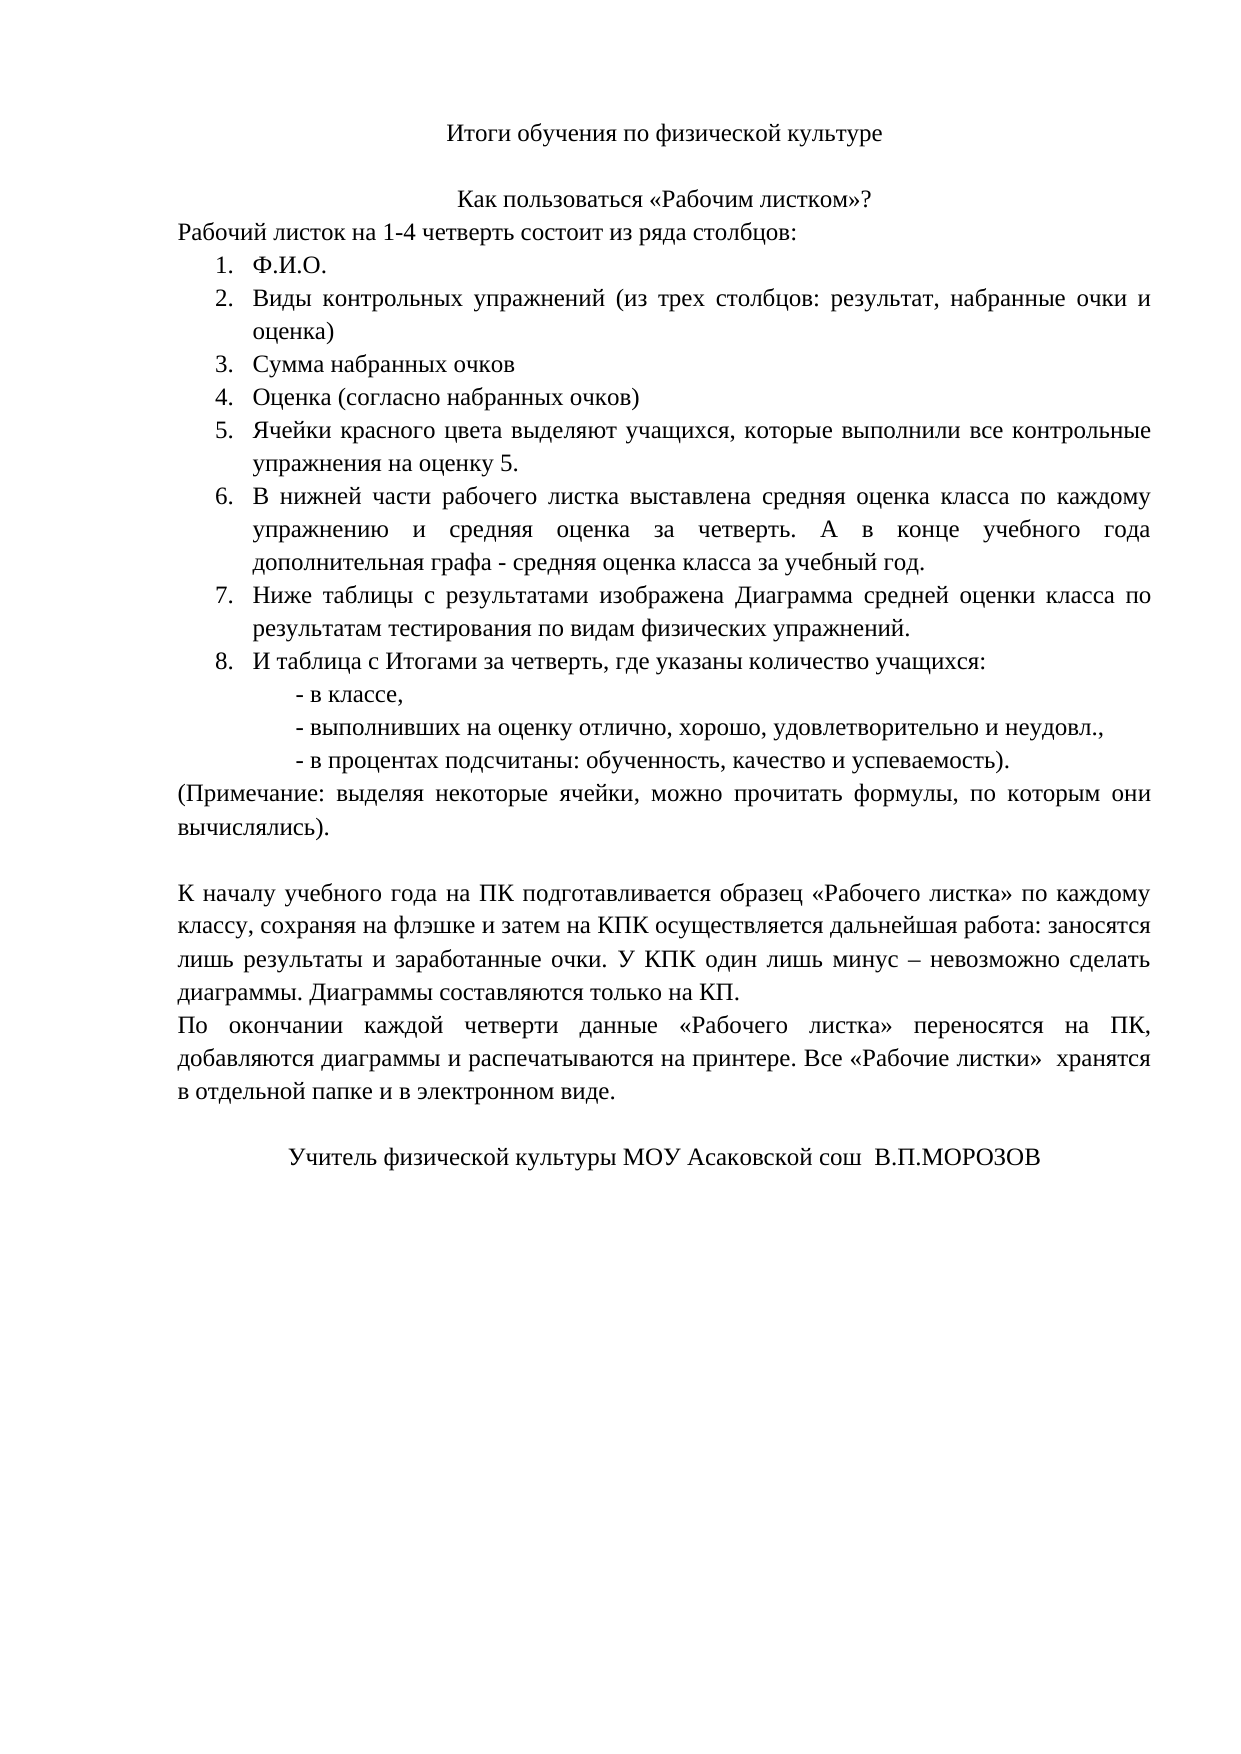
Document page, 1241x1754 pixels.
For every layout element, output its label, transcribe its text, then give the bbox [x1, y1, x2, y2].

list И таблица с Итогами за четверть, где указаны количество учащихся: [215, 646, 1152, 675]
text К началу учебного года на ПК подготавливается образец «Рабочего листка» по каждому классу, сохраняя на флэшке и затем на КПК осуществляется дальнейшая работа: заносятся лишь результаты и заработанные очки. У КПК один лишь минус – невозможно сделать диаграммы. Диаграммы составляются только на КП. [177, 878, 1152, 1005]
list - в классе, [295, 679, 1152, 708]
text Рабочий листок на 1-4 четверть состоит из ряда столбцов: [177, 217, 1152, 246]
list Ниже таблицы с результатами изображена Диаграмма средней оценки класса по результатам тестирования по видам физических упражнений. [215, 580, 1152, 642]
text По окончании каждой четверти данные «Рабочего листка» переносятся на ПК, добавляются диаграммы и распечатываются на принтере. Все «Рабочие листки» хранятся в отдельной папке и в электронном виде. [177, 1010, 1152, 1104]
text Итоги обучения по физической культуре [177, 118, 1152, 147]
list - выполнивших на оценку отлично, хорошо, удовлетворительно и неудовл., [295, 712, 1152, 741]
list - в процентах подсчитаны: обученность, качество и успеваемость). [295, 746, 1152, 774]
list Ячейки красного цвета выделяют учащихся, которые выполнили все контрольные упражнения на оценку 5. [215, 415, 1152, 477]
text Учитель физической культуры МОУ Асаковской сош В.П.МОРОЗОВ [177, 1142, 1152, 1171]
list Ф.И.О. [215, 250, 1152, 279]
list Сумма набранных очков [215, 349, 1152, 378]
text Как пользоваться «Рабочим листком»? [177, 184, 1152, 213]
list Виды контрольных упражнений (из трех столбцов: результат, набранные очки и оценка) [215, 283, 1152, 345]
list В нижней части рабочего листка выставлена средняя оценка класса по каждому упражнению и средняя оценка за четверть. А в конце учебного года дополнительная графа - средняя оценка класса за учебный год. [215, 481, 1152, 576]
list Оценка (согласно набранных очков) [215, 382, 1152, 411]
text (Примечание: выделяя некоторые ячейки, можно прочитать формулы, по которым они вычислялись). [177, 778, 1152, 840]
